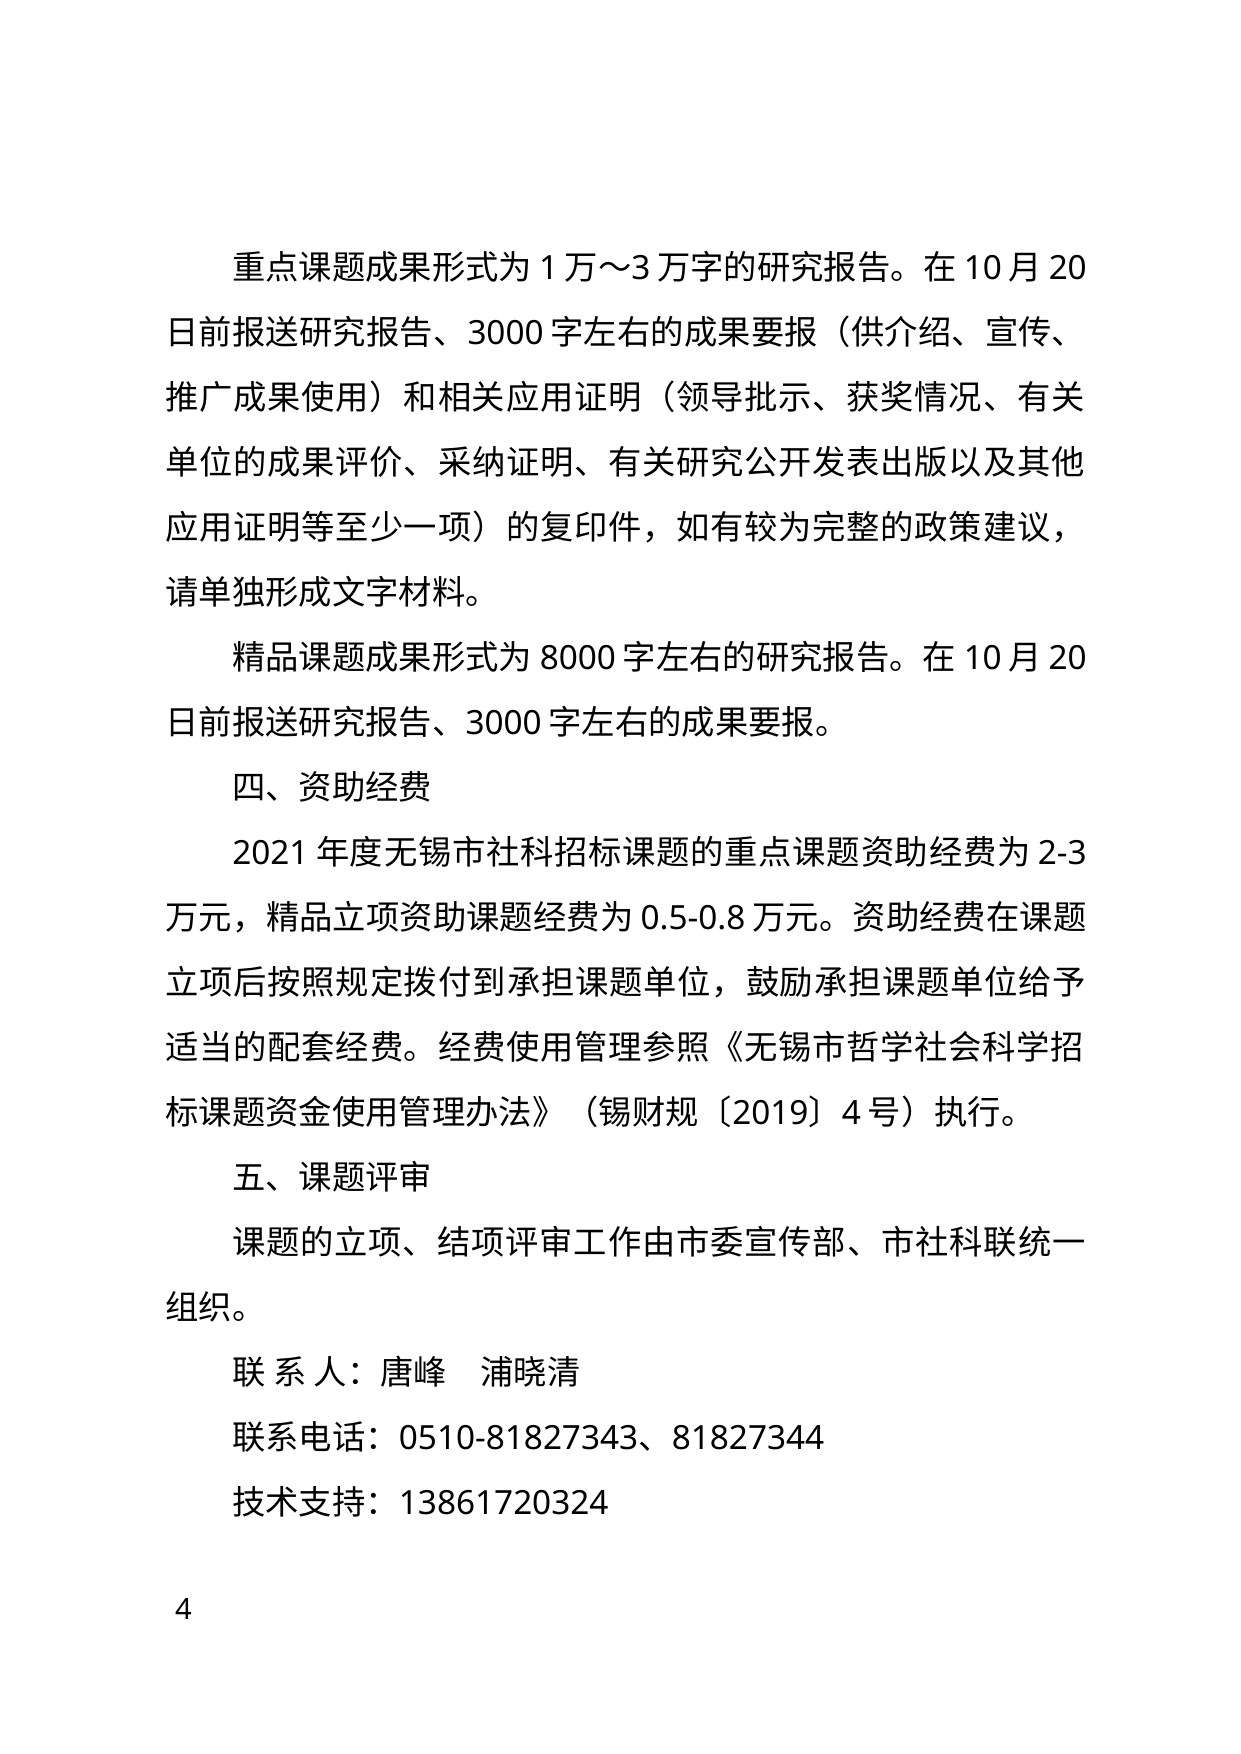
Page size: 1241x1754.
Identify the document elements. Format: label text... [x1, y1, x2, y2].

text 重点课题成果形式为1万～3万字的研究报告。在10月20日前报送研究报告、3000字左右的成果要报（供介绍、宣传、推广成果使用）和相关应用证明（领导批示、获奖情况、有关单位的成果评价、采纳证明、有关研究公开发表出版以及其他应用证明等至少一项）的复印件，如有较为完整的政策建议，请单独形成文字材料。 [165, 233, 1087, 623]
text 精品课题成果形式为8000字左右的研究报告。在10月20日前报送研究报告、3000字左右的成果要报。 [165, 623, 1087, 753]
text 联 系 人：唐峰 浦晓清 [165, 1338, 1087, 1403]
text 五、课题评审 [165, 1143, 1087, 1208]
text 技术支持：13861720324 [165, 1468, 1087, 1533]
text 课题的立项、结项评审工作由市委宣传部、市社科联统一组织。 [165, 1208, 1087, 1338]
text 2021年度无锡市社科招标课题的重点课题资助经费为2-3万元，精品立项资助课题经费为0.5-0.8万元。资助经费在课题立项后按照规定拨付到承担课题单位，鼓励承担课题单位给予适当的配套经费。经费使用管理参照《无锡市哲学社会科学招标课题资金使用管理办法》（锡财规〔2019〕4号）执行。 [165, 818, 1087, 1143]
text 四、资助经费 [165, 753, 1087, 818]
text 联系电话：0510-81827343、81827344 [165, 1403, 1087, 1468]
